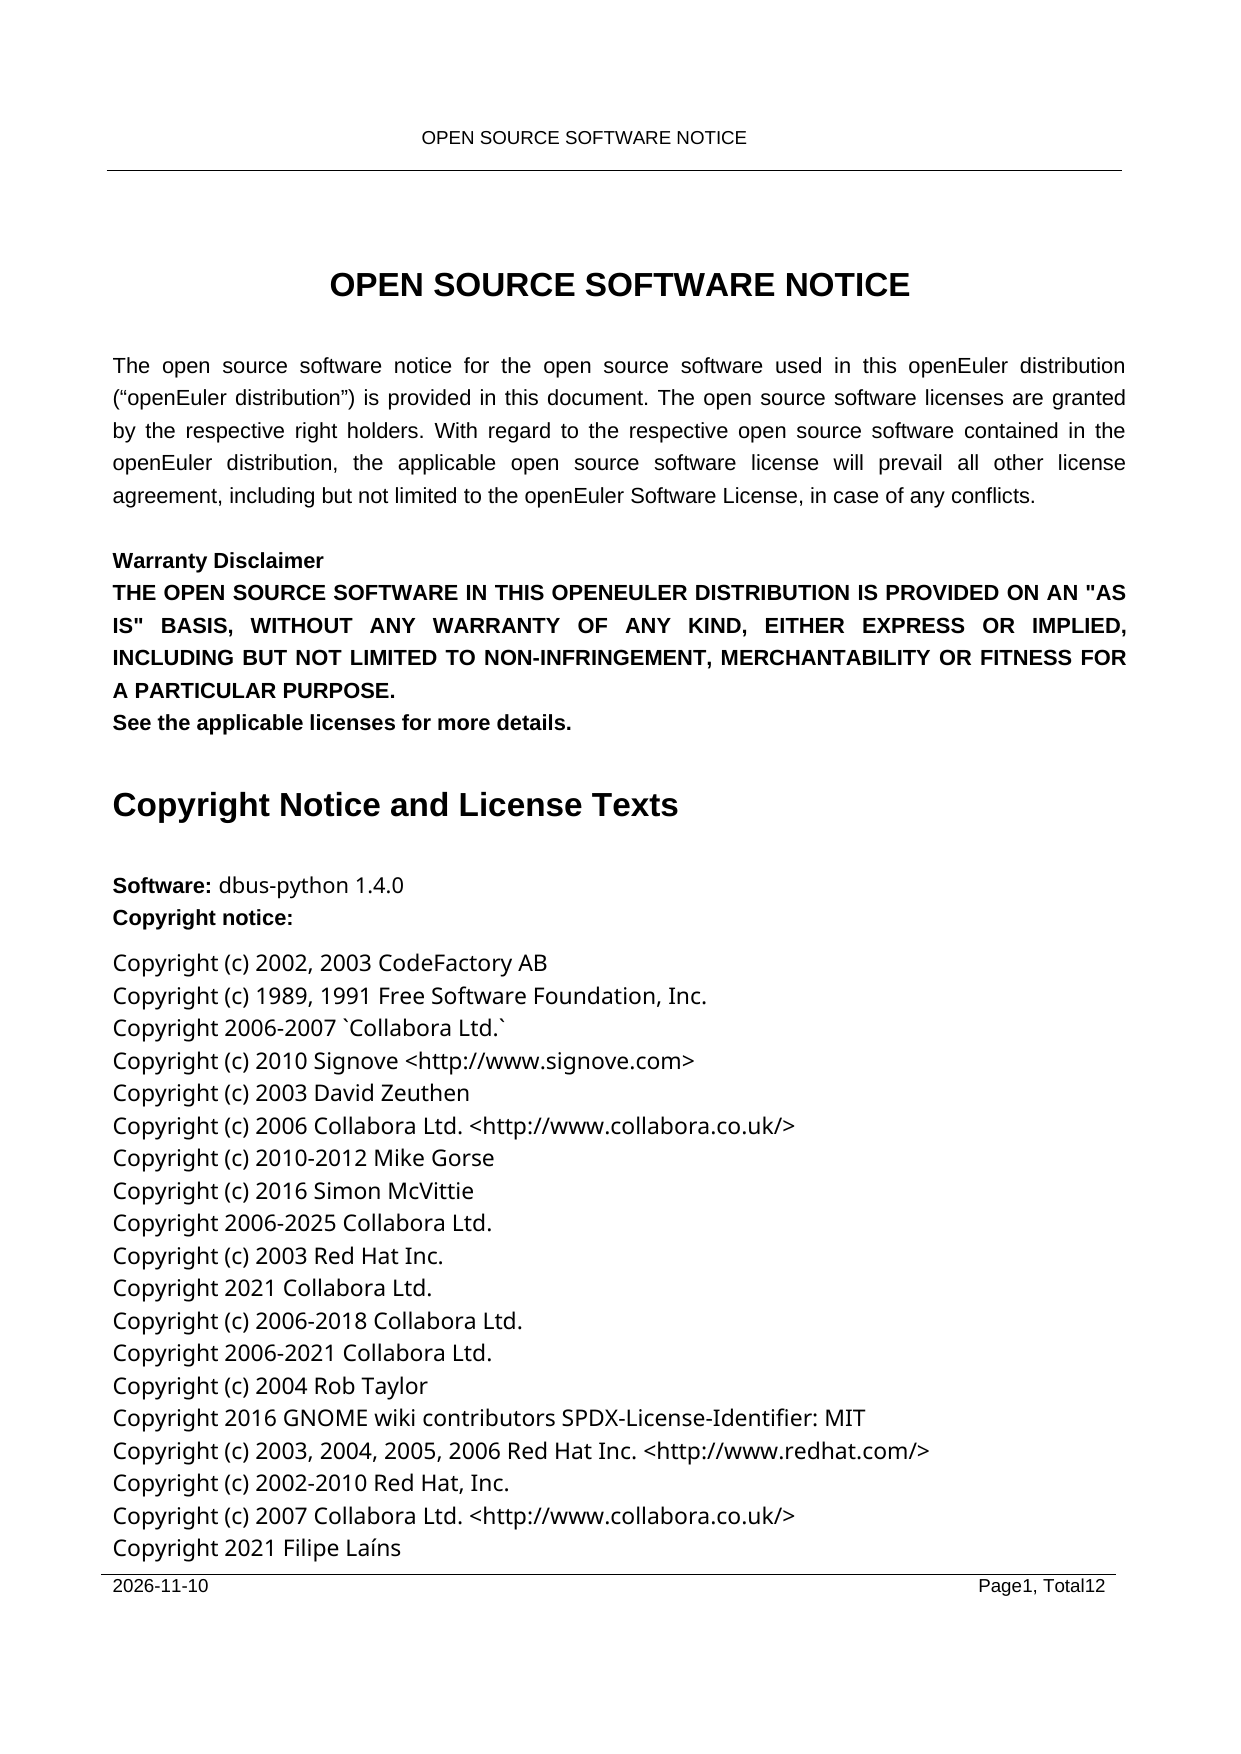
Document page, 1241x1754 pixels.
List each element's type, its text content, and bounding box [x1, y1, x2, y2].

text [112, 947, 1128, 1564]
text THE OPEN SOURCE SOFTWARE IN THIS OPENEULER DISTRIBUTION IS PROVIDED ON AN "AS IS" BASIS, WITHOUT ANY WARRANTY OF ANY KIND, EITHER EXPRESS OR IMPLIED, INCLUDING BUT NOT LIMITED TO NON-INFRINGEMENT, MERCHANTABILITY OR FITNESS FOR A PARTICULAR PURPOSE. See the applicable licenses for more details. [112, 576, 1128, 739]
text Copyright Notice and License Texts [112, 771, 1128, 836]
title Software: dbus-python 1.4.0 [112, 869, 1128, 901]
text The open source software notice for the open source software used in this openEuler distribution (“openEuler distribution”) is provided in this document. The open source software licenses are granted by the respective right holders. With regard to the respective open source software contained in the openEuler distribution, the applicable open source software license will prevail all other license agreement, including but not limited to the openEuler Software License, in case of any conflicts. [112, 349, 1128, 511]
text OPEN SOURCE SOFTWARE NOTICE [112, 251, 1128, 316]
text Warranty Disclaimer [112, 544, 1128, 576]
text Copyright notice: [112, 901, 1128, 934]
